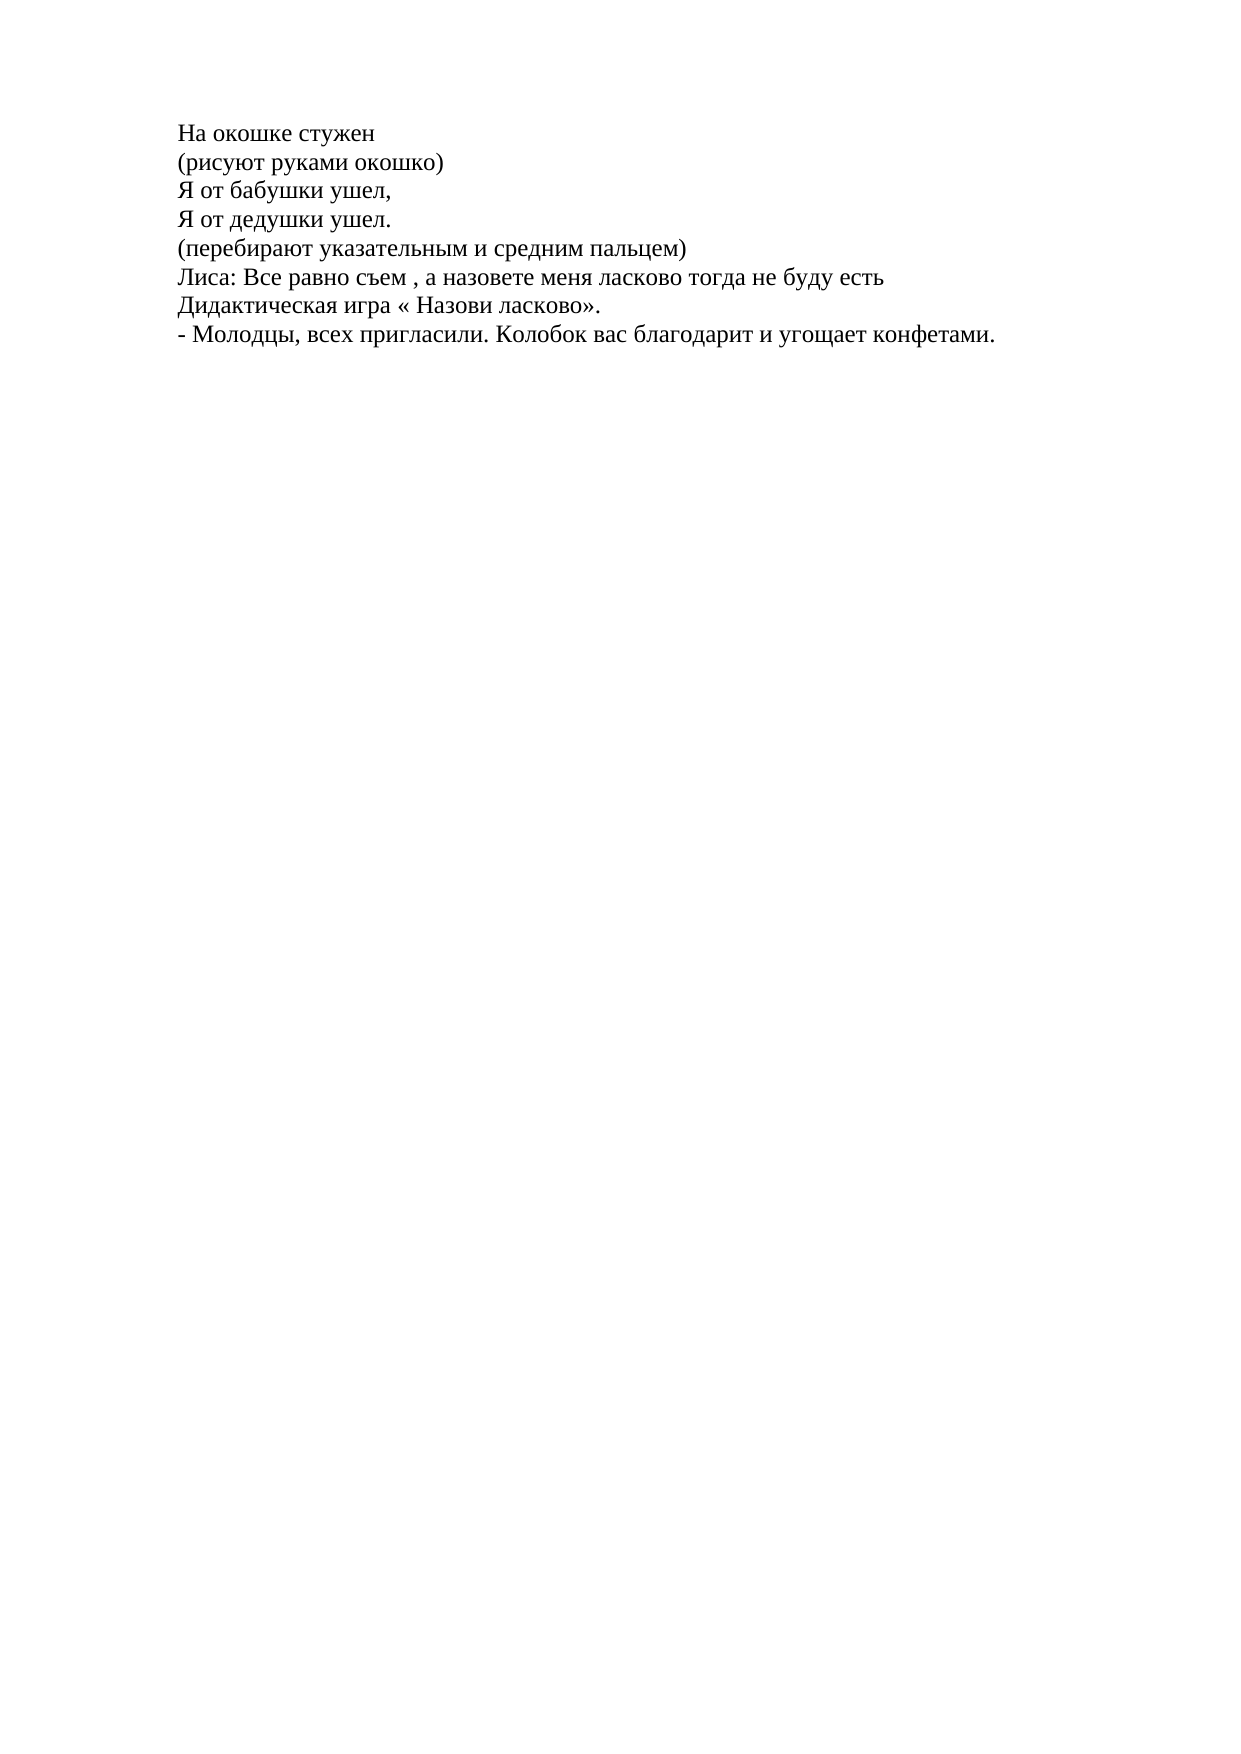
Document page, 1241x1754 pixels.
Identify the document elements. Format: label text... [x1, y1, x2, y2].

text Лиса: Все равно съем , а назовете меня ласково тогда не буду есть [177, 262, 1152, 291]
text (рисуют руками окошко) [177, 147, 1152, 176]
text - Молодцы, всех пригласили. Колобок вас благодарит и угощает конфетами. [177, 319, 1152, 348]
text (перебирают указательным и средним пальцем) [177, 233, 1152, 262]
text Я от бабушки ушел, [177, 176, 1152, 204]
text Дидактическая игра « Назови ласково». [177, 291, 1152, 319]
text На окошке стужен [177, 118, 1152, 147]
text Я от дедушки ушел. [177, 204, 1152, 233]
